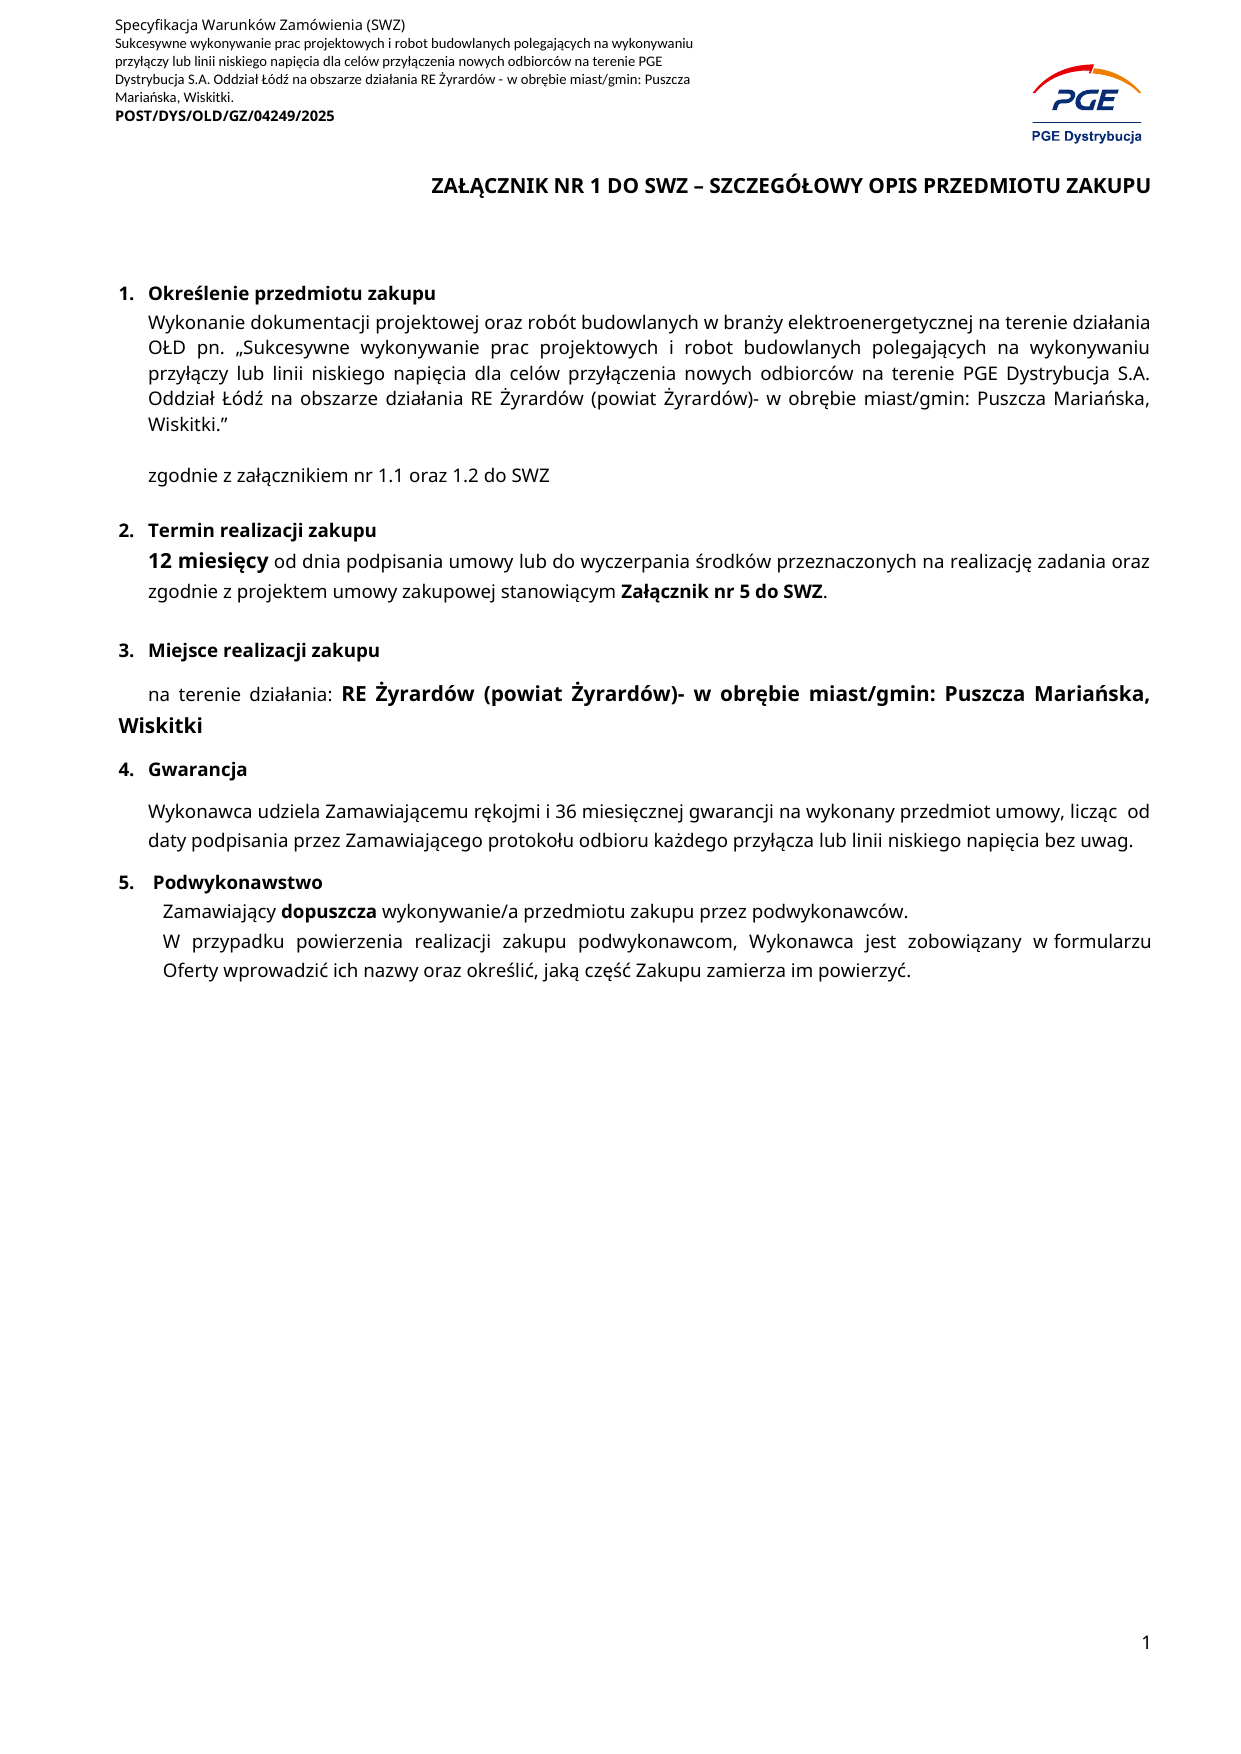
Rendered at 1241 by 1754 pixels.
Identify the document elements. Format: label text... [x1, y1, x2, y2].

text Wykonawca udziela Zamawiającemu rękojmi i 36 miesięcznej gwarancji na wykonany przedmiot umowy, licząc od daty podpisania przez Zamawiającego protokołu odbioru każdego przyłącza lub linii niskiego napięcia bez uwag. [148, 798, 1152, 853]
list Podwykonawstwo [118, 869, 1152, 895]
text ZAŁĄCZNIK NR 1 DO SWZ – SZCZEGÓŁOWY OPIS PRZEDMIOTU ZAKUPU [118, 171, 1152, 200]
list W przypadku powierzenia realizacji zakupu podwykonawcom, Wykonawca jest zobowiązany w formularzu Oferty wprowadzić ich nazwy oraz określić, jaką część Zakupu zamierza im powierzyć. [163, 928, 1152, 983]
list Miejsce realizacji zakupu [118, 637, 1152, 663]
list Gwarancja [118, 757, 1152, 782]
list 12 miesięcy od dnia podpisania umowy lub do wyczerpania środków przeznaczonych na realizację zadania oraz zgodnie z projektem umowy zakupowej stanowiącym Załącznik nr 5 do SWZ. [148, 546, 1152, 604]
list Zamawiający dopuszcza wykonywanie/a przedmiotu zakupu przez podwykonawców. [163, 899, 1152, 924]
text na terenie działania: RE Żyrardów (powiat Żyrardów)- w obrębie miast/gmin: Puszcza Mariańska, Wiskitki [118, 679, 1152, 740]
list Wykonanie dokumentacji projektowej oraz robót budowlanych w branży elektroenergetycznej na terenie działania OŁD pn. „Sukcesywne wykonywanie prac projektowych i robot budowlanych polegających na wykonywaniu przyłączy lub linii niskiego napięcia dla celów przyłączenia nowych odbiorców na terenie PGE Dystrybucja S.A. Oddział Łódź na obszarze działania RE Żyrardów (powiat Żyrardów)- w obrębie miast/gmin: Puszcza Mariańska, Wiskitki.” [148, 309, 1152, 437]
list Określenie przedmiotu zakupu [118, 280, 1152, 305]
list zgodnie z załącznikiem nr 1.1 oraz 1.2 do SWZ [148, 462, 1152, 488]
list Termin realizacji zakupu [118, 517, 1152, 543]
